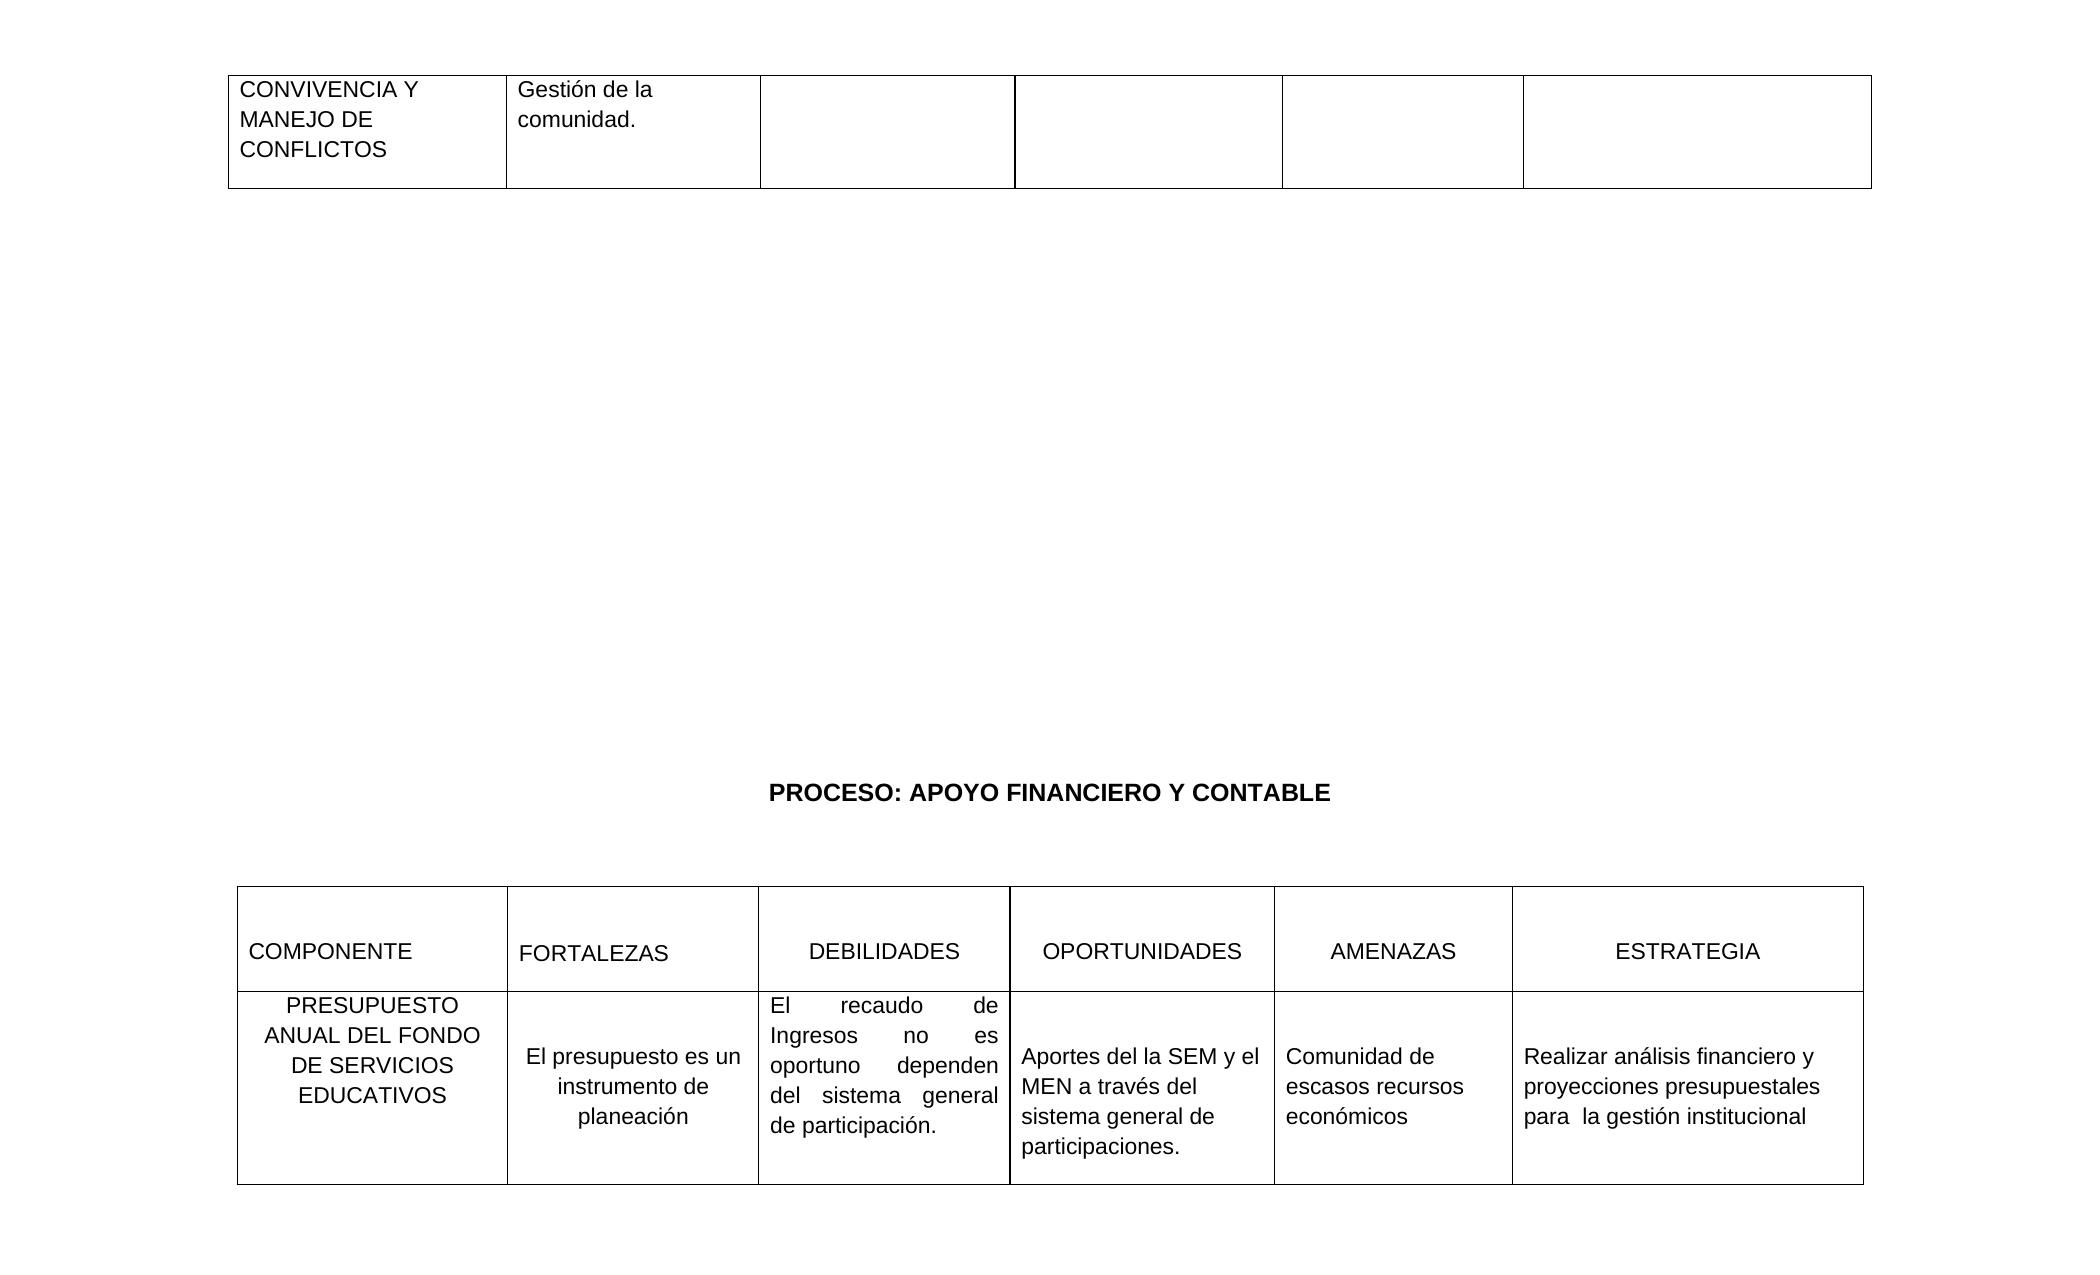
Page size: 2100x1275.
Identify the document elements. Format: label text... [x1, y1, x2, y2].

table_cell Realizar análisis financiero y proyecciones presupuestales para la gestión institucional [1513, 992, 1863, 1184]
table_header AMENAZAS [1275, 887, 1512, 991]
table_cell PRESUPUESTO ANUAL DEL FONDO DE SERVICIOS EDUCATIVOS [238, 992, 507, 1184]
table_cell Aportes del la SEM y el MEN a través del sistema general de participaciones. [1011, 992, 1274, 1184]
text PROCESO: APOYO FINANCIERO Y CONTABLE [75, 778, 2025, 807]
table_cell Comunidad de escasos recursos económicos [1275, 992, 1512, 1184]
table_cell El recaudo de Ingresos no es oportuno dependen del sistema general de participación. [759, 992, 1009, 1184]
table_cell [1524, 76, 1871, 187]
table_header ESTRATEGIA [1513, 887, 1863, 991]
table_cell CONVIVENCIA Y MANEJO DE CONFLICTOS [229, 76, 506, 187]
table_header COMPONENTE [238, 887, 507, 991]
table_cell [1283, 76, 1523, 187]
table_cell [761, 76, 1014, 187]
table_cell [1016, 76, 1282, 187]
table_cell Gestión de la comunidad. [507, 76, 760, 187]
table_header FORTALEZAS [508, 887, 758, 991]
table_header DEBILIDADES [759, 887, 1009, 991]
table_cell El presupuesto es un instrumento de planeación [508, 992, 758, 1184]
table_header OPORTUNIDADES [1011, 887, 1274, 991]
